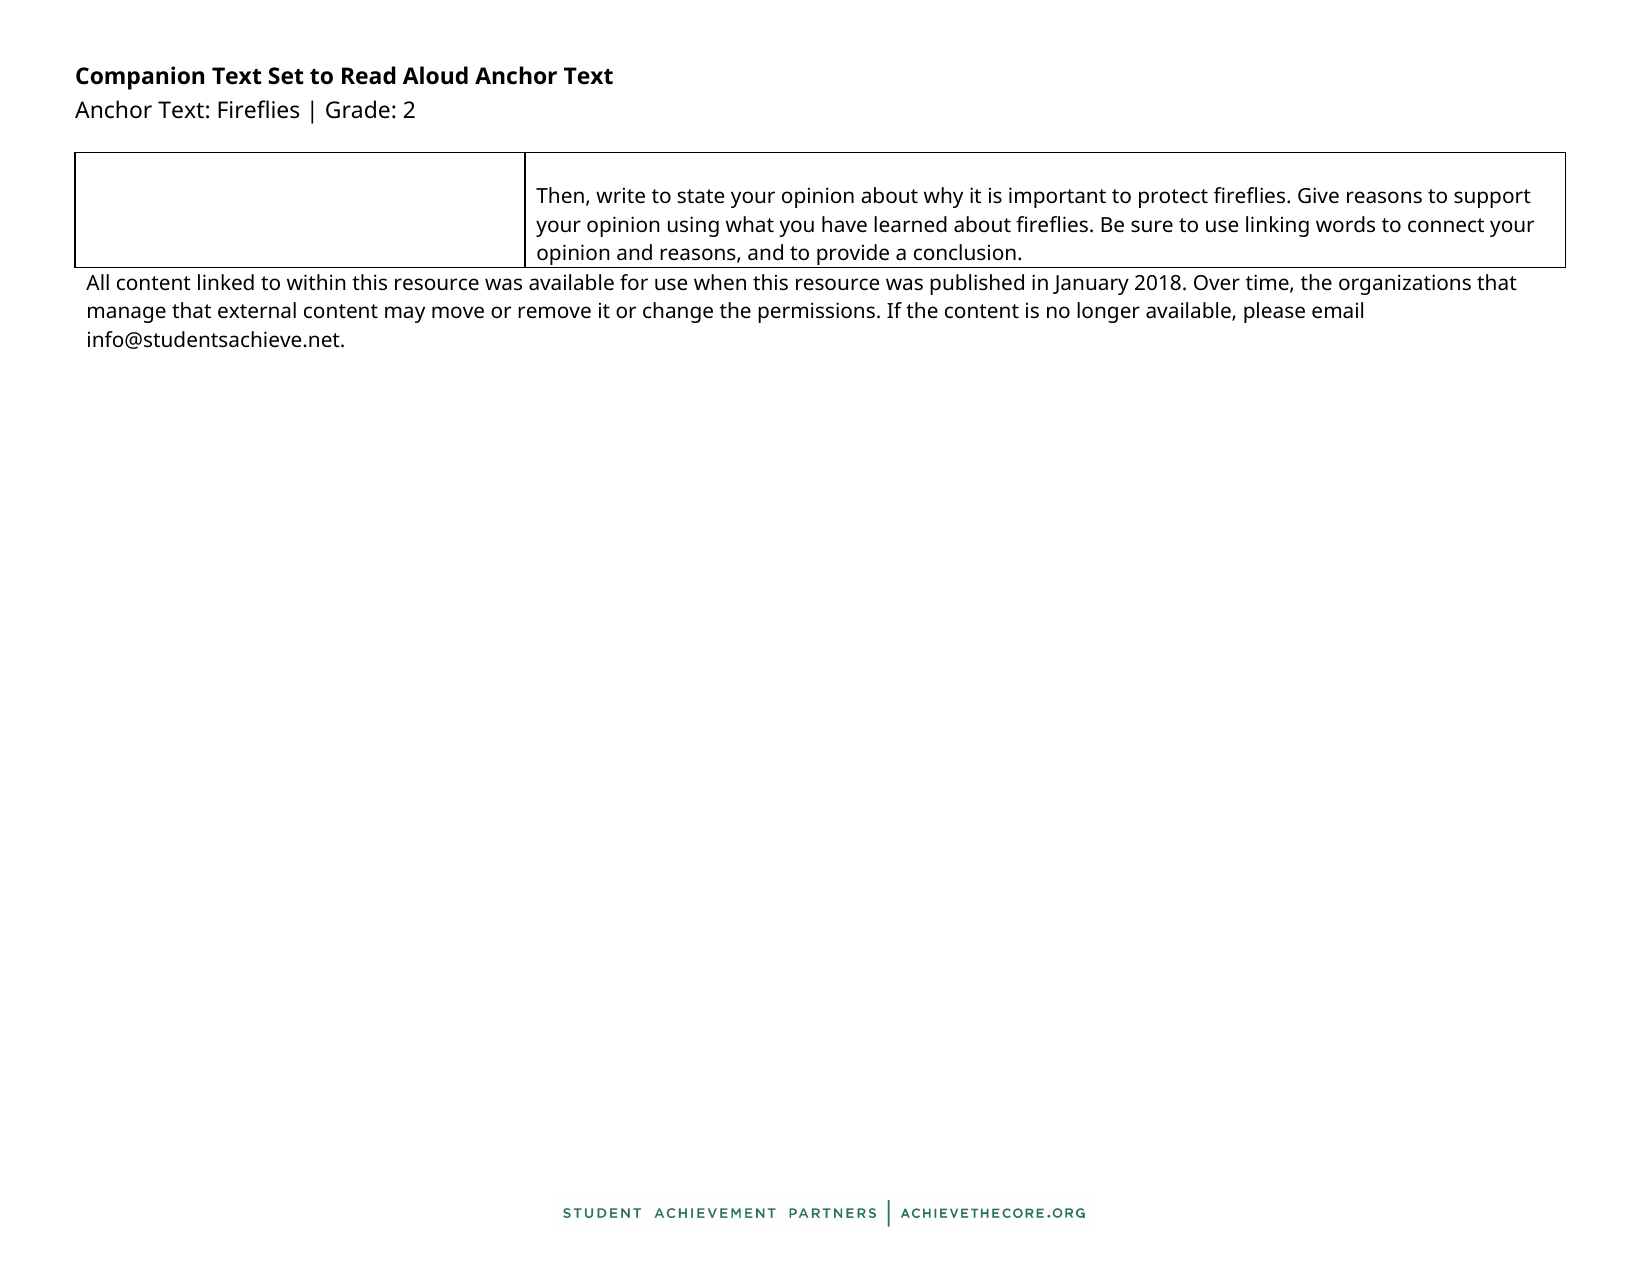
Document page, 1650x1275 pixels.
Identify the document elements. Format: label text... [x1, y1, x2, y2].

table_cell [76, 153, 524, 267]
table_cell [526, 153, 1565, 267]
table_cell All content linked to within this resource was available for use when this resource was published in January 2018. Over time, the organizations that manage that external content may move or remove it or change the permissions. If the content is no longer available, please email info@studentsachieve.net. [75, 268, 1566, 353]
picture [551, 1196, 1099, 1230]
